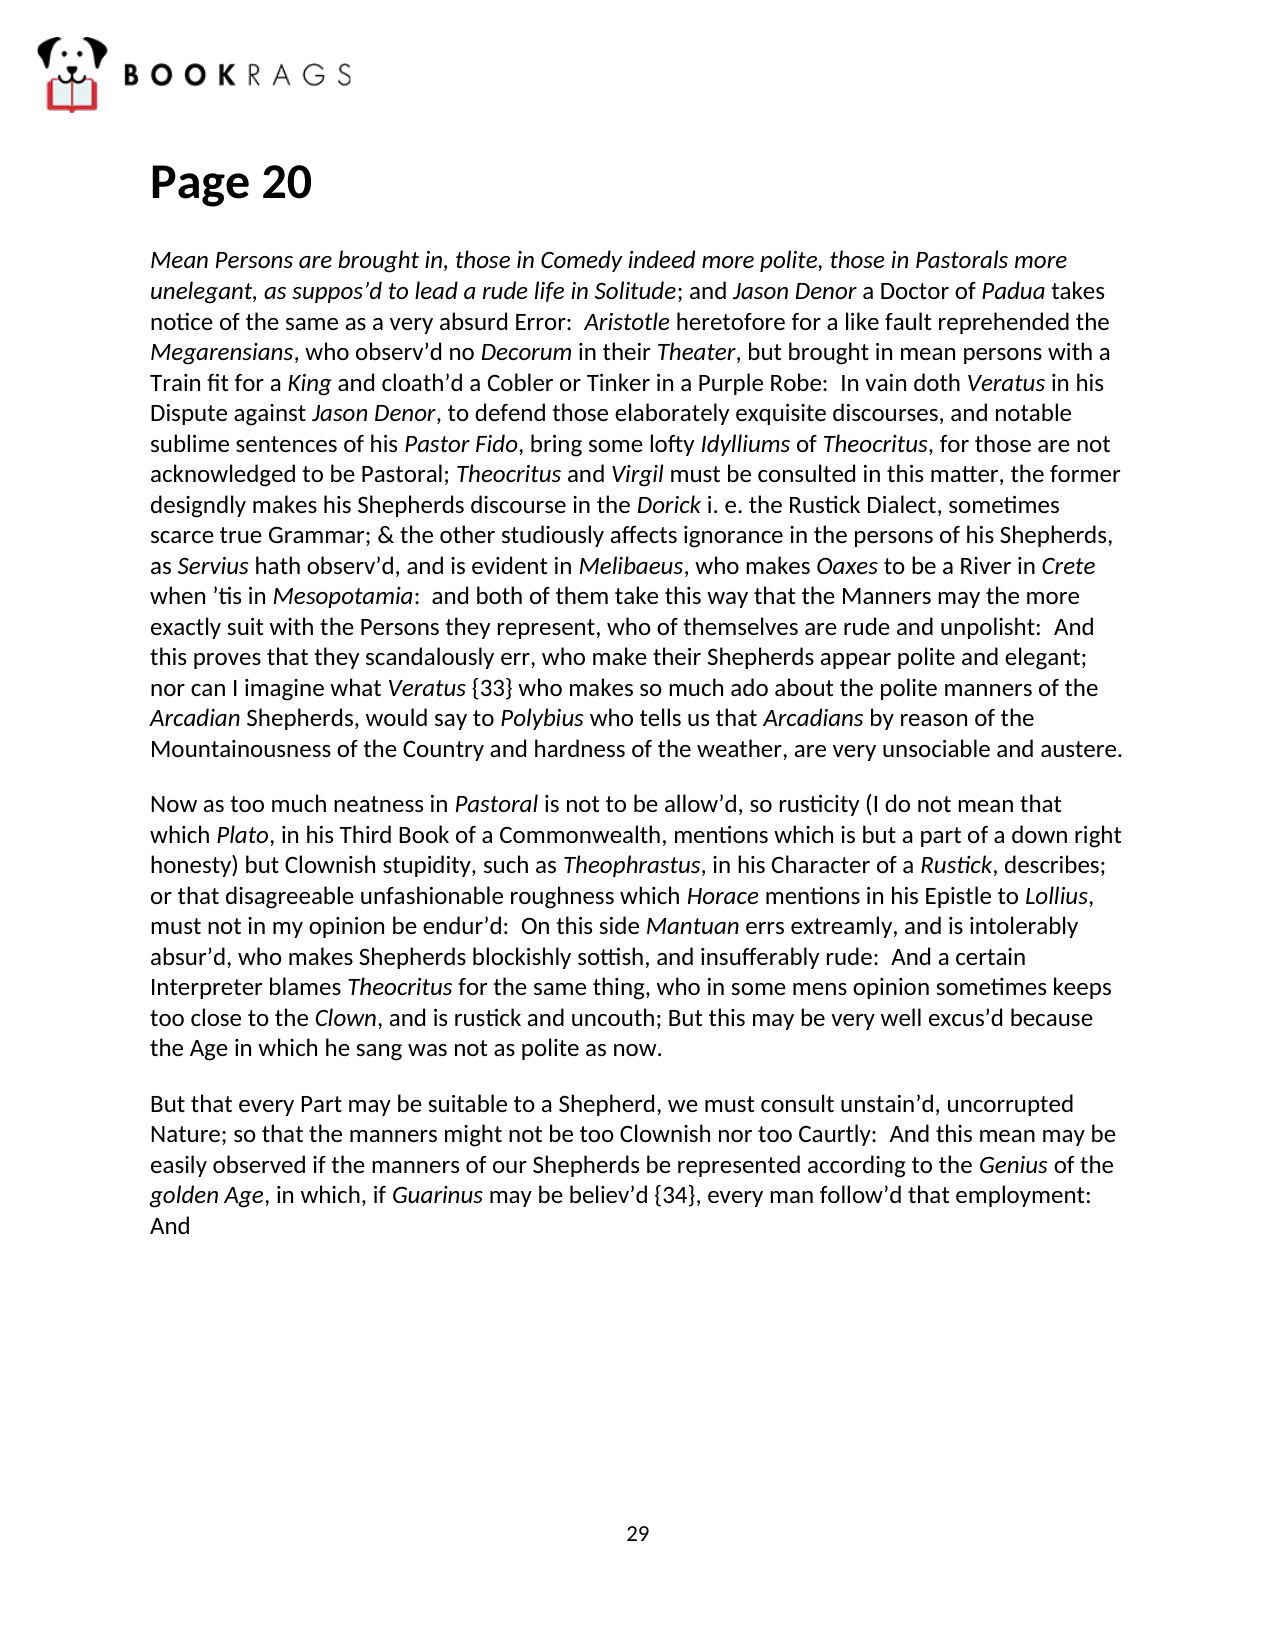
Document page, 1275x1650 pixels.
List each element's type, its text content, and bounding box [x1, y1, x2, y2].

text Now as too much neatness in Pastoral is not to be allow’d, so rusticity (I do not mean that which Plato, in his Third Book of a Commonwealth, mentions which is but a part of a down right honesty) but Clownish stupidity, such as Theophrastus, in his Character of a Rustick, describes; or that disagreeable unfashionable roughness which Horace mentions in his Epistle to Lollius, must not in my opinion be endur’d: On this side Mantuan errs extreamly, and is intolerably absur’d, who makes Shepherds blockishly sottish, and insufferably rude: And a certain Interpreter blames Theocritus for the same thing, who in some mens opinion sometimes keeps too close to the Clown, and is rustick and uncouth; But this may be very well excus’d because the Age in which he sang was not as polite as now. [150, 788, 1125, 1063]
text Mean Persons are brought in, those in Comedy indeed more polite, those in Pastorals more unelegant, as suppos’d to lead a rude life in Solitude; and Jason Denor a Doctor of Padua takes notice of the same as a very absurd Error: Aristotle heretofore for a like fault reprehended the Megarensians, who observ’d no Decorum in their Theater, but brought in mean persons with a Train fit for a King and cloath’d a Cobler or Tinker in a Purple Robe: In vain doth Veratus in his Dispute against Jason Denor, to defend those elaborately exquisite discourses, and notable sublime sentences of his Pastor Fido, bring some lofty Idylliums of Theocritus, for those are not acknowledged to be Pastoral; Theocritus and Virgil must be consulted in this matter, the former designdly makes his Shepherds discourse in the Dorick i. e. the Rustick Dialect, sometimes scarce true Grammar; & the other studiously affects ignorance in the persons of his Shepherds, as Servius hath observ’d, and is evident in Melibaeus, who makes Oaxes to be a River in Crete when ’tis in Mesopotamia: and both of them take this way that the Manners may the more exactly suit with the Persons they represent, who of themselves are rude and unpolisht: And this proves that they scandalously err, who make their Shepherds appear polite and elegant; nor can I imagine what Veratus {33} who makes so much ado about the polite manners of the Arcadian Shepherds, would say to Polybius who tells us that Arcadians by reason of the Mountainousness of the Country and hardness of the weather, are very unsociable and austere. [150, 244, 1125, 763]
text Page 20 [150, 150, 1125, 211]
text But that every Part may be suitable to a Shepherd, we must consult unstain’d, uncorrupted Nature; so that the manners might not be too Clownish nor too Caurtly: And this mean may be easily observed if the manners of our Shepherds be represented according to the Genius of the golden Age, in which, if Guarinus may be believ’d {34}, every man follow’d that employment: And [150, 1088, 1125, 1241]
picture [37, 37, 351, 113]
